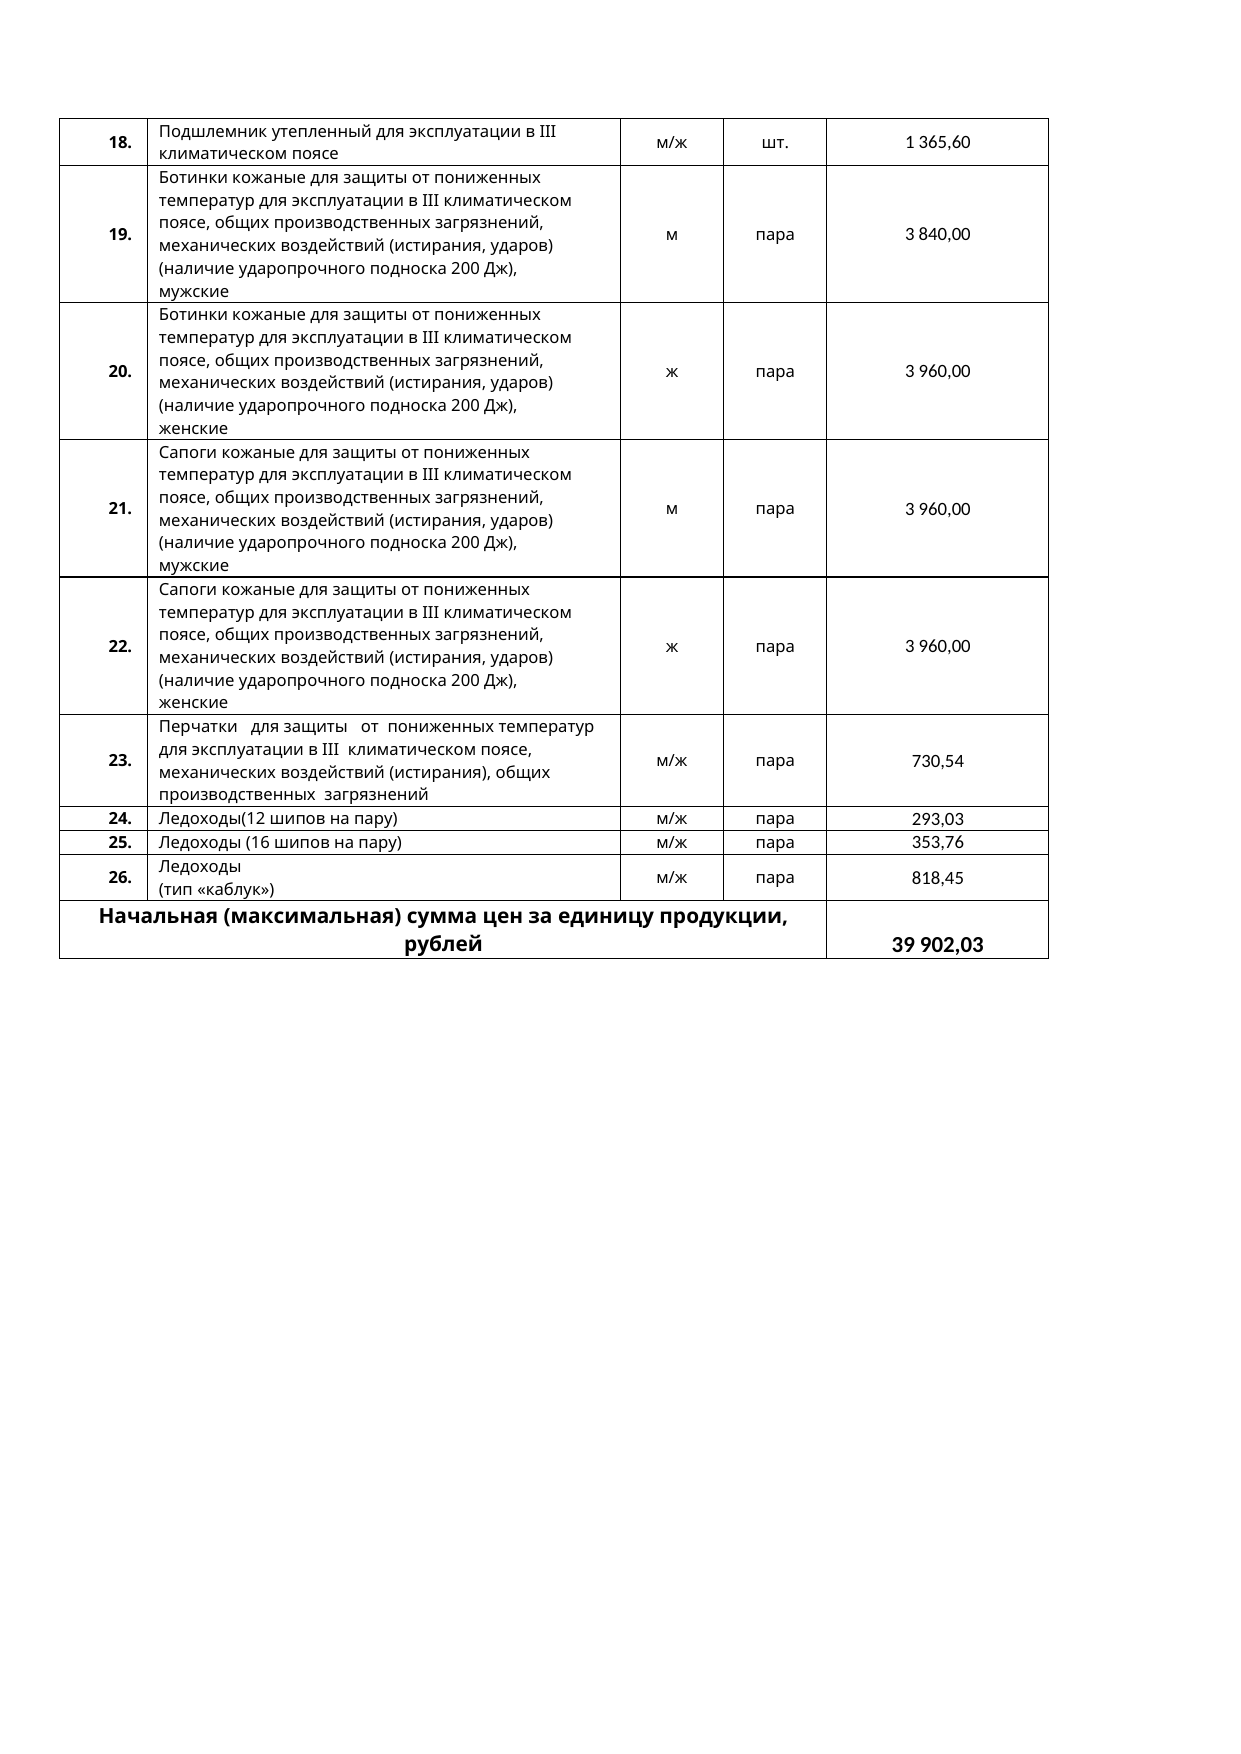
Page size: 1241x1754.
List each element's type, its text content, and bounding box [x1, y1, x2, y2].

table_cell 818,45 [827, 855, 1048, 900]
table_cell м/ж [621, 807, 723, 829]
table_cell м/ж [621, 831, 723, 853]
table_cell Перчатки для защиты от пониженных температур для эксплуатации в III климатическом поясе, механических воздействий (истирания), общих производственных загрязнений [148, 715, 620, 806]
table_cell пара [724, 166, 826, 302]
table_cell м/ж [621, 119, 723, 164]
table_cell Ледоходы (тип «каблук») [148, 855, 620, 900]
table_cell 1 365,60 [827, 119, 1048, 164]
table_cell шт. [724, 119, 826, 164]
table_cell [60, 807, 147, 829]
table_cell [60, 119, 147, 164]
table_cell [60, 303, 147, 439]
table_cell [60, 440, 147, 576]
table_cell [60, 166, 147, 302]
table_cell 3 960,00 [827, 440, 1048, 576]
table_cell [60, 831, 147, 853]
table_cell м [621, 166, 723, 302]
table_cell м/ж [621, 715, 723, 806]
table_cell 730,54 [827, 715, 1048, 806]
table_cell пара [724, 831, 826, 853]
table_cell 353,76 [827, 831, 1048, 853]
table_cell 293,03 [827, 807, 1048, 829]
table_cell 3 960,00 [827, 303, 1048, 439]
table_cell Начальная (максимальная) сумма цен за единицу продукции, рублей [60, 901, 826, 958]
table_cell [60, 578, 147, 714]
table_cell Ботинки кожаные для защиты от пониженных температур для эксплуатации в III климатическом поясе, общих производственных загрязнений, механических воздействий (истирания, ударов) (наличие ударопрочного подноска 200 Дж), женские [148, 303, 620, 439]
table_cell пара [724, 807, 826, 829]
table_cell Ботинки кожаные для защиты от пониженных температур для эксплуатации в III климатическом поясе, общих производственных загрязнений, механических воздействий (истирания, ударов) (наличие ударопрочного подноска 200 Дж), мужские [148, 166, 620, 302]
table_cell Сапоги кожаные для защиты от пониженных температур для эксплуатации в III климатическом поясе, общих производственных загрязнений, механических воздействий (истирания, ударов) (наличие ударопрочного подноска 200 Дж), женские [148, 578, 620, 714]
table_cell м/ж [621, 855, 723, 900]
table_cell ж [621, 578, 723, 714]
table_cell м [621, 440, 723, 576]
table_cell Ледоходы (16 шипов на пару) [148, 831, 620, 853]
table_cell [60, 855, 147, 900]
table_cell пара [724, 440, 826, 576]
table_cell Ледоходы(12 шипов на пару) [148, 807, 620, 829]
table_cell ж [621, 303, 723, 439]
table_cell пара [724, 303, 826, 439]
table_cell Сапоги кожаные для защиты от пониженных температур для эксплуатации в III климатическом поясе, общих производственных загрязнений, механических воздействий (истирания, ударов) (наличие ударопрочного подноска 200 Дж), мужские [148, 440, 620, 576]
table_cell Подшлемник утепленный для эксплуатации в III климатическом поясе [148, 119, 620, 164]
table_cell 39 902,03 [827, 901, 1048, 958]
table_cell [60, 715, 147, 806]
table_cell пара [724, 855, 826, 900]
table_cell 3 840,00 [827, 166, 1048, 302]
table_cell пара [724, 578, 826, 714]
table_cell пара [724, 715, 826, 806]
table_cell 3 960,00 [827, 578, 1048, 714]
